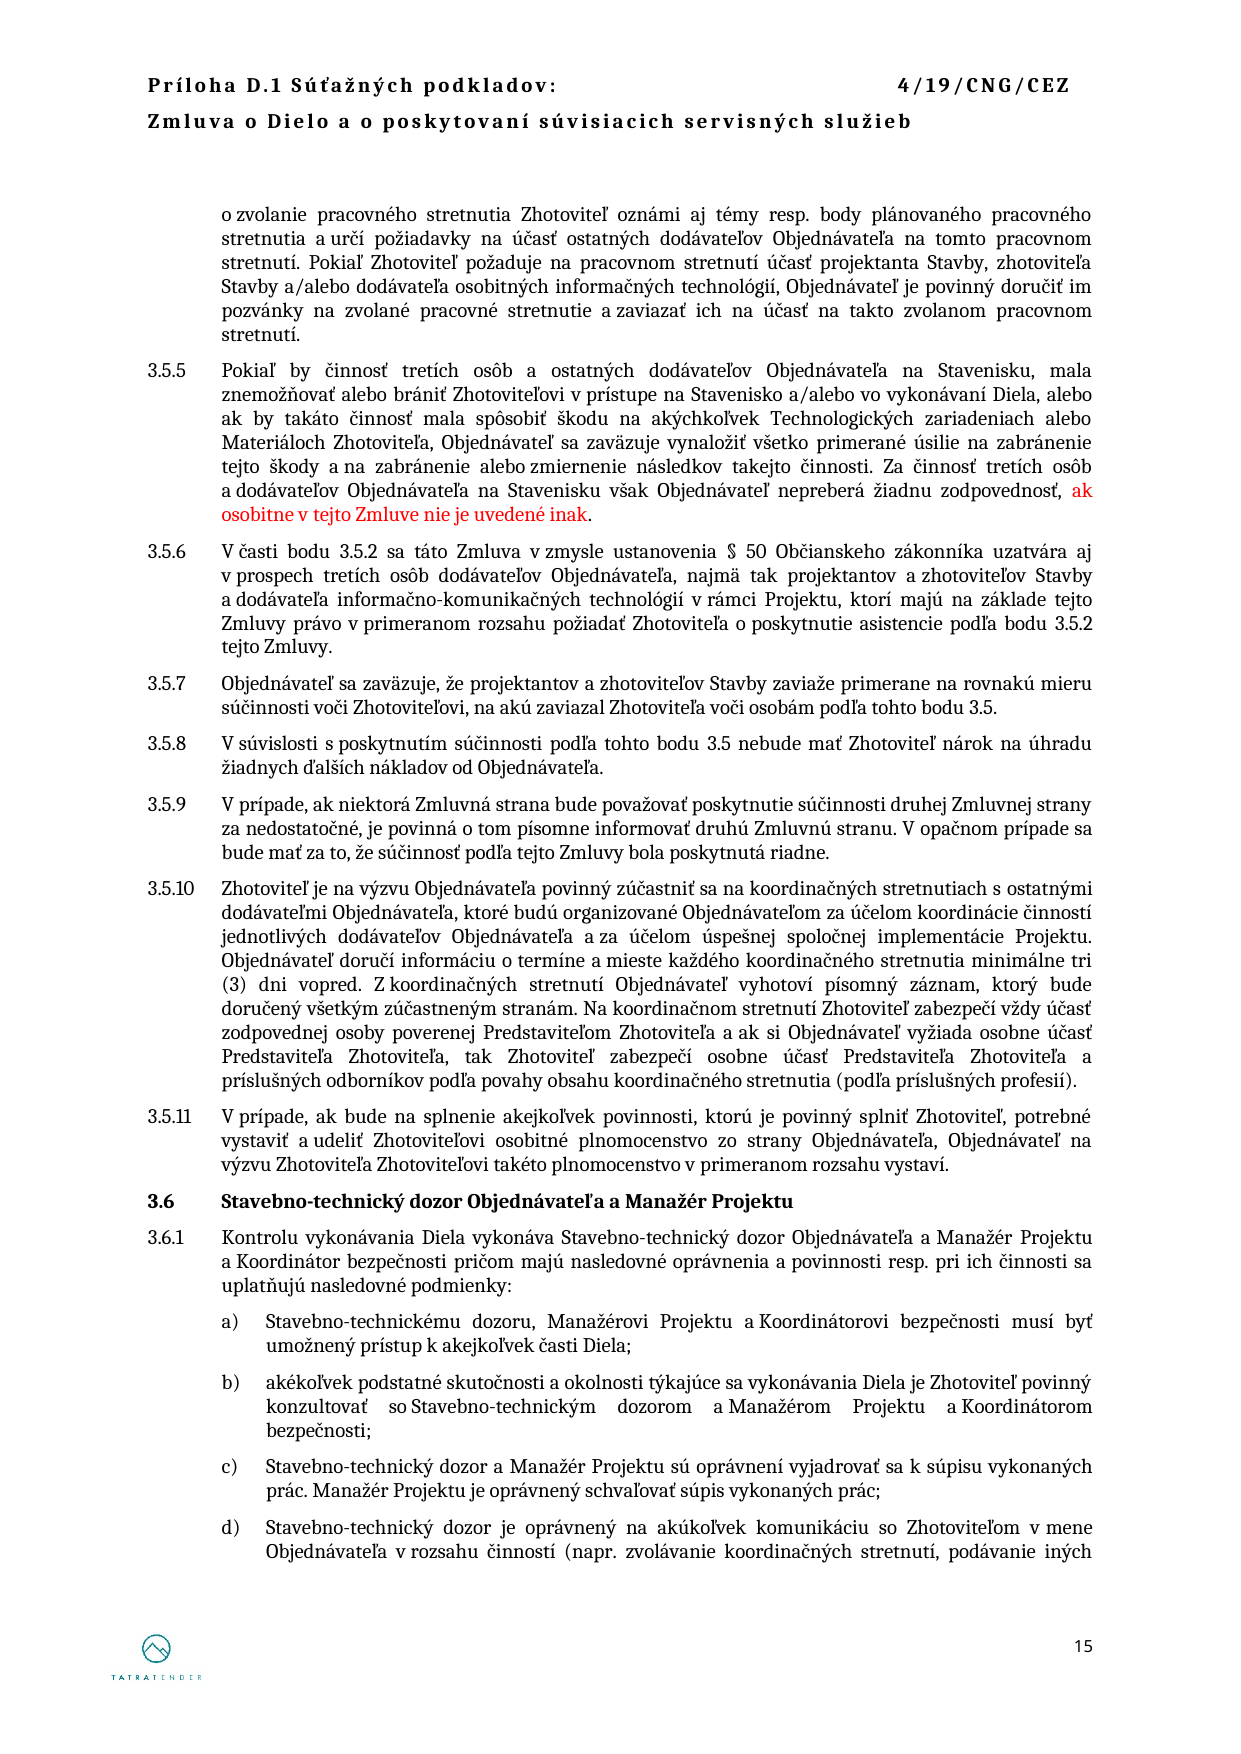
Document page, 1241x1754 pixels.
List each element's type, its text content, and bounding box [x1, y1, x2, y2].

list Kontrolu vykonávania Diela vykonáva Stavebno-technický dozor Objednávateľa a Manažér Projektu a Koordinátor bezpečnosti pričom majú nasledovné oprávnenia a povinnosti resp. pri ich činnosti sa uplatňujú nasledovné podmienky: [148, 1226, 1093, 1298]
list Pokiaľ by činnosť tretích osôb a ostatných dodávateľov Objednávateľa na Stavenisku, mala znemožňovať alebo brániť Zhotoviteľovi v prístupe na Stavenisko a/alebo vo vykonávaní Diela, alebo ak by takáto činnosť mala spôsobiť škodu na akýchkoľvek Technologických zariadeniach alebo Materiáloch Zhotoviteľa, Objednávateľ sa zaväzuje vynaložiť všetko primerané úsilie na zabránenie tejto škody a na zabránenie alebo zmiernenie následkov takejto činnosti. Za činnosť tretích osôb a dodávateľov Objednávateľa na Stavenisku však Objednávateľ nepreberá žiadnu zodpovednosť, ak osobitne v tejto Zmluve nie je uvedené inak. [148, 359, 1093, 527]
list Stavebno-technický dozor a Manažér Projektu sú oprávnení vyjadrovať sa k súpisu vykonaných prác. Manažér Projektu je oprávnený schvaľovať súpis vykonaných prác; [221, 1455, 1093, 1503]
list Objednávateľ sa zaväzuje, že projektantov a zhotoviteľov Stavby zaviaže primerane na rovnakú mieru súčinnosti voči Zhotoviteľovi, na akú zaviazal Zhotoviteľa voči osobám podľa tohto bodu 3.5. [148, 672, 1093, 719]
list akékoľvek podstatné skutočnosti a okolnosti týkajúce sa vykonávania Diela je Zhotoviteľ povinný konzultovať so Stavebno-technickým dozorom a Manažérom Projektu a Koordinátorom bezpečnosti; [221, 1371, 1093, 1442]
picture [90, 1610, 222, 1704]
list Zhotoviteľ je na výzvu Objednávateľa povinný zúčastniť sa na koordinačných stretnutiach s ostatnými dodávateľmi Objednávateľa, ktoré budú organizované Objednávateľom za účelom koordinácie činností jednotlivých dodávateľov Objednávateľa a za účelom úspešnej spoločnej implementácie Projektu. Objednávateľ doručí informáciu o termíne a mieste každého koordinačného stretnutia minimálne tri (3) dni vopred. Z koordinačných stretnutí Objednávateľ vyhotoví písomný záznam, ktorý bude doručený všetkým zúčastneným stranám. Na koordinačnom stretnutí Zhotoviteľ zabezpečí vždy účasť zodpovednej osoby poverenej Predstaviteľom Zhotoviteľa a ak si Objednávateľ vyžiada osobne účasť Predstaviteľa Zhotoviteľa, tak Zhotoviteľ zabezpečí osobne účasť Predstaviteľa Zhotoviteľa a príslušných odborníkov podľa povahy obsahu koordinačného stretnutia (podľa príslušných profesií). [148, 877, 1093, 1092]
list V prípade, ak niektorá Zmluvná strana bude považovať poskytnutie súčinnosti druhej Zmluvnej strany za nedostatočné, je povinná o tom písomne informovať druhú Zmluvnú stranu. V opačnom prípade sa bude mať za to, že súčinnosť podľa tejto Zmluvy bola poskytnutá riadne. [148, 792, 1093, 864]
list V časti bodu 3.5.2 sa táto Zmluva v zmysle ustanovenia § 50 Občianskeho zákonníka uzatvára aj v prospech tretích osôb dodávateľov Objednávateľa, najmä tak projektantov a zhotoviteľov Stavby a dodávateľa informačno-komunikačných technológií v rámci Projektu, ktorí majú na základe tejto Zmluvy právo v primeranom rozsahu požiadať Zhotoviteľa o poskytnutie asistencie podľa bodu 3.5.2 tejto Zmluvy. [148, 539, 1093, 659]
list V prípade, ak bude na splnenie akejkoľvek povinnosti, ktorú je povinný splniť Zhotoviteľ, potrebné vystaviť a udeliť Zhotoviteľovi osobitné plnomocenstvo zo strany Objednávateľa, Objednávateľ na výzvu Zhotoviteľa Zhotoviteľovi takéto plnomocenstvo v primeranom rozsahu vystaví. [148, 1105, 1093, 1177]
list Stavebno-technickému dozoru, Manažérovi Projektu a Koordinátorovi bezpečnosti musí byť umožnený prístup k akejkoľvek časti Diela; [221, 1310, 1093, 1358]
list Stavebno-technický dozor Objednávateľa a Manažér Projektu [148, 1189, 1093, 1213]
list V súvislosti s poskytnutím súčinnosti podľa tohto bodu 3.5 nebude mať Zhotoviteľ nárok na úhradu žiadnych ďalších nákladov od Objednávateľa. [148, 732, 1093, 780]
